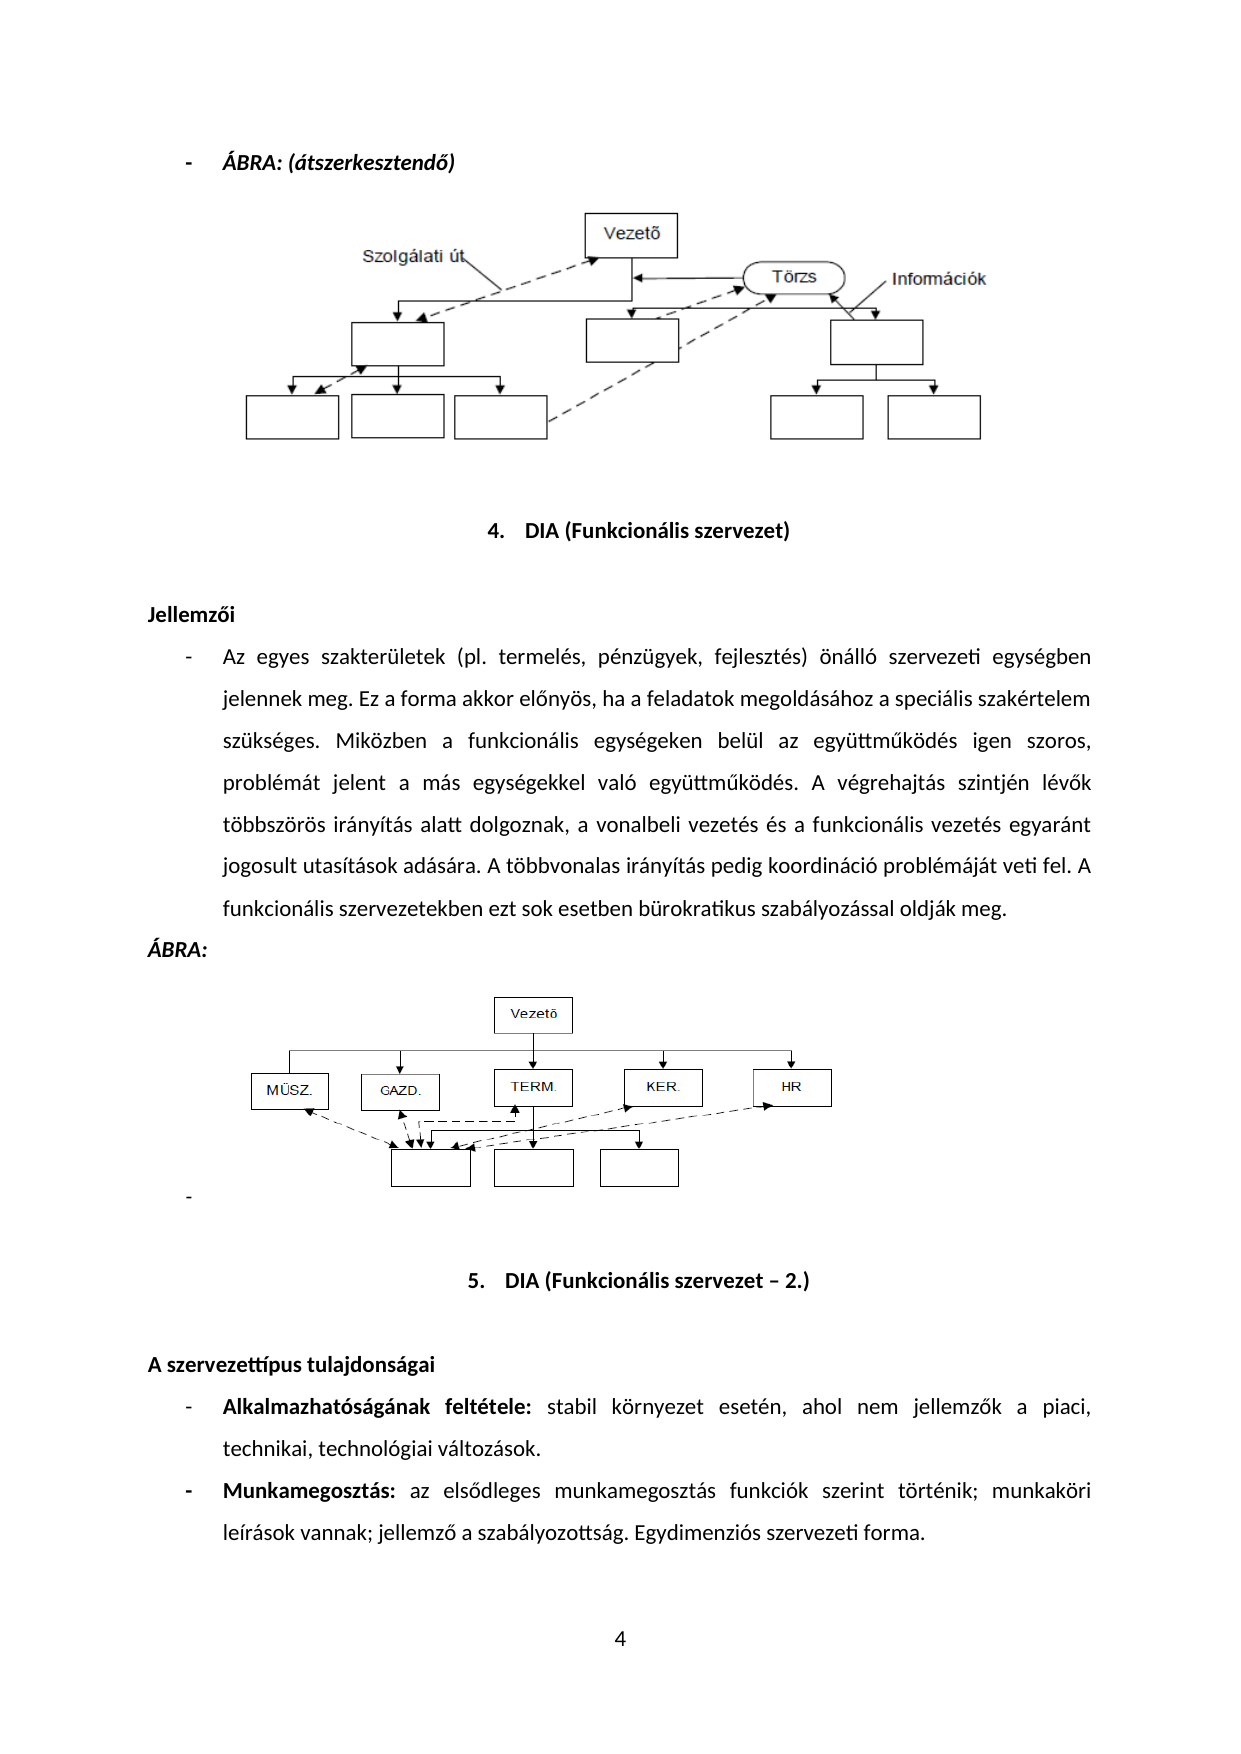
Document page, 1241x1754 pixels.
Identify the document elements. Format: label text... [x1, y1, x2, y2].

list DIA (Funkcionális szervezet – 2.) [185, 1266, 1093, 1294]
list Munkamegosztás: az elsődleges munkamegosztás funkciók szerint történik; munkaköri leírások vannak; jellemző a szabályozottság. Egydimenziós szervezeti forma. [185, 1476, 1093, 1546]
text A szervezettípus tulajdonságai [148, 1350, 1093, 1378]
picture [222, 189, 1011, 460]
picture [222, 977, 853, 1205]
text Jellemzői [148, 600, 1093, 628]
list Az egyes szakterületek (pl. termelés, pénzügyek, fejlesztés) önálló szervezeti egységben jelennek meg. Ez a forma akkor előnyös, ha a feladatok megoldásához a speciális szakértelem szükséges. Miközben a funkcionális egységeken belül az együttműködés igen szoros, problémát jelent a más egységekkel való együttműködés. A végrehajtás szintjén lévők többszörös irányítás alatt dolgoznak, a vonalbeli vezetés és a funkcionális vezetés egyaránt jogosult utasítások adására. A többvonalas irányítás pedig koordináció problémáját veti fel. A funkcionális szervezetekben ezt sok esetben bürokratikus szabályozással oldják meg. [185, 642, 1093, 922]
list DIA (Funkcionális szervezet) [185, 516, 1093, 544]
text ÁBRA: [148, 936, 1093, 964]
list Alkalmazhatóságának feltétele: stabil környezet esetén, ahol nem jellemzők a piaci, technikai, technológiai változások. [185, 1392, 1093, 1462]
